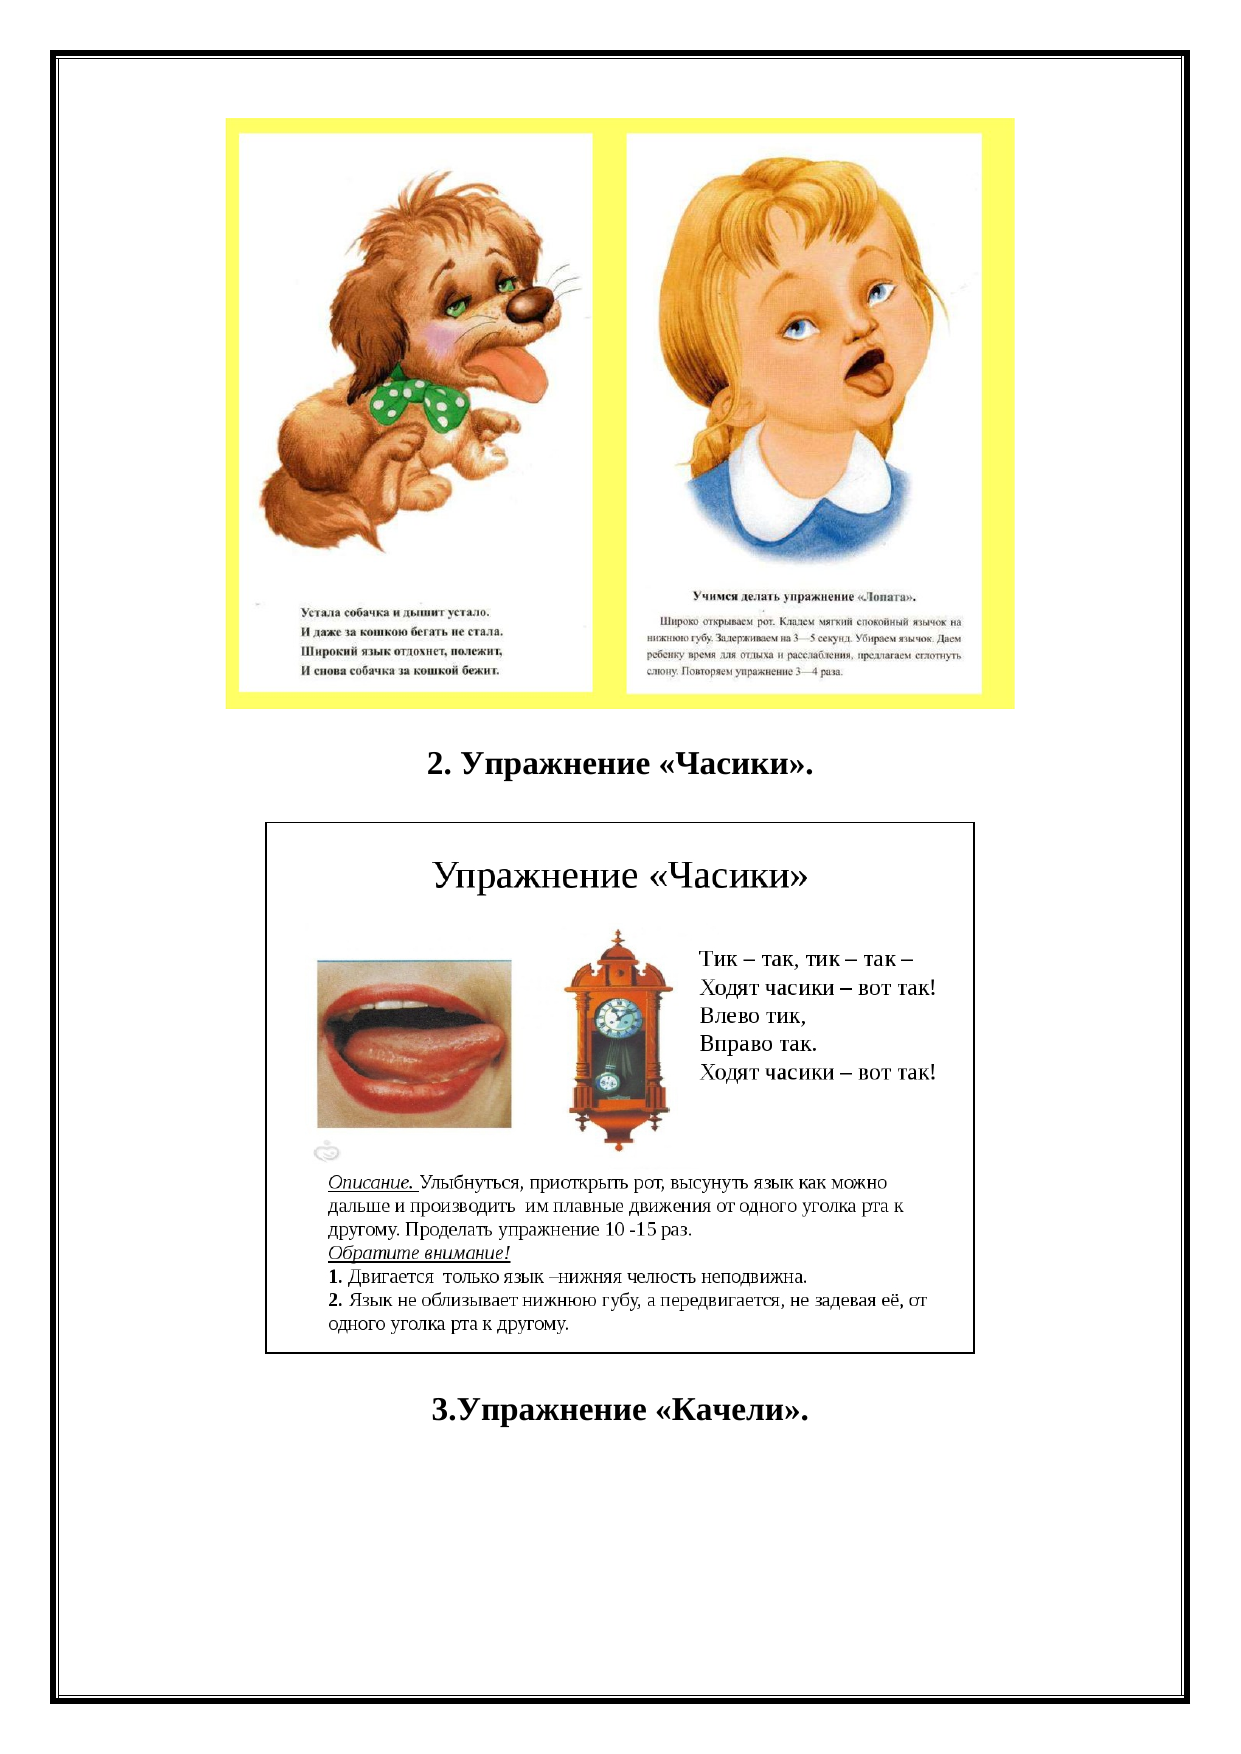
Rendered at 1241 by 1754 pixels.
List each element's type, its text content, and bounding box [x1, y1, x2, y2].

picture [267, 823, 973, 1352]
picture [225, 118, 1015, 709]
text 2. Упражнение «Часики». [118, 743, 1122, 782]
text 3.Упражнение «Качели». [118, 1389, 1122, 1427]
